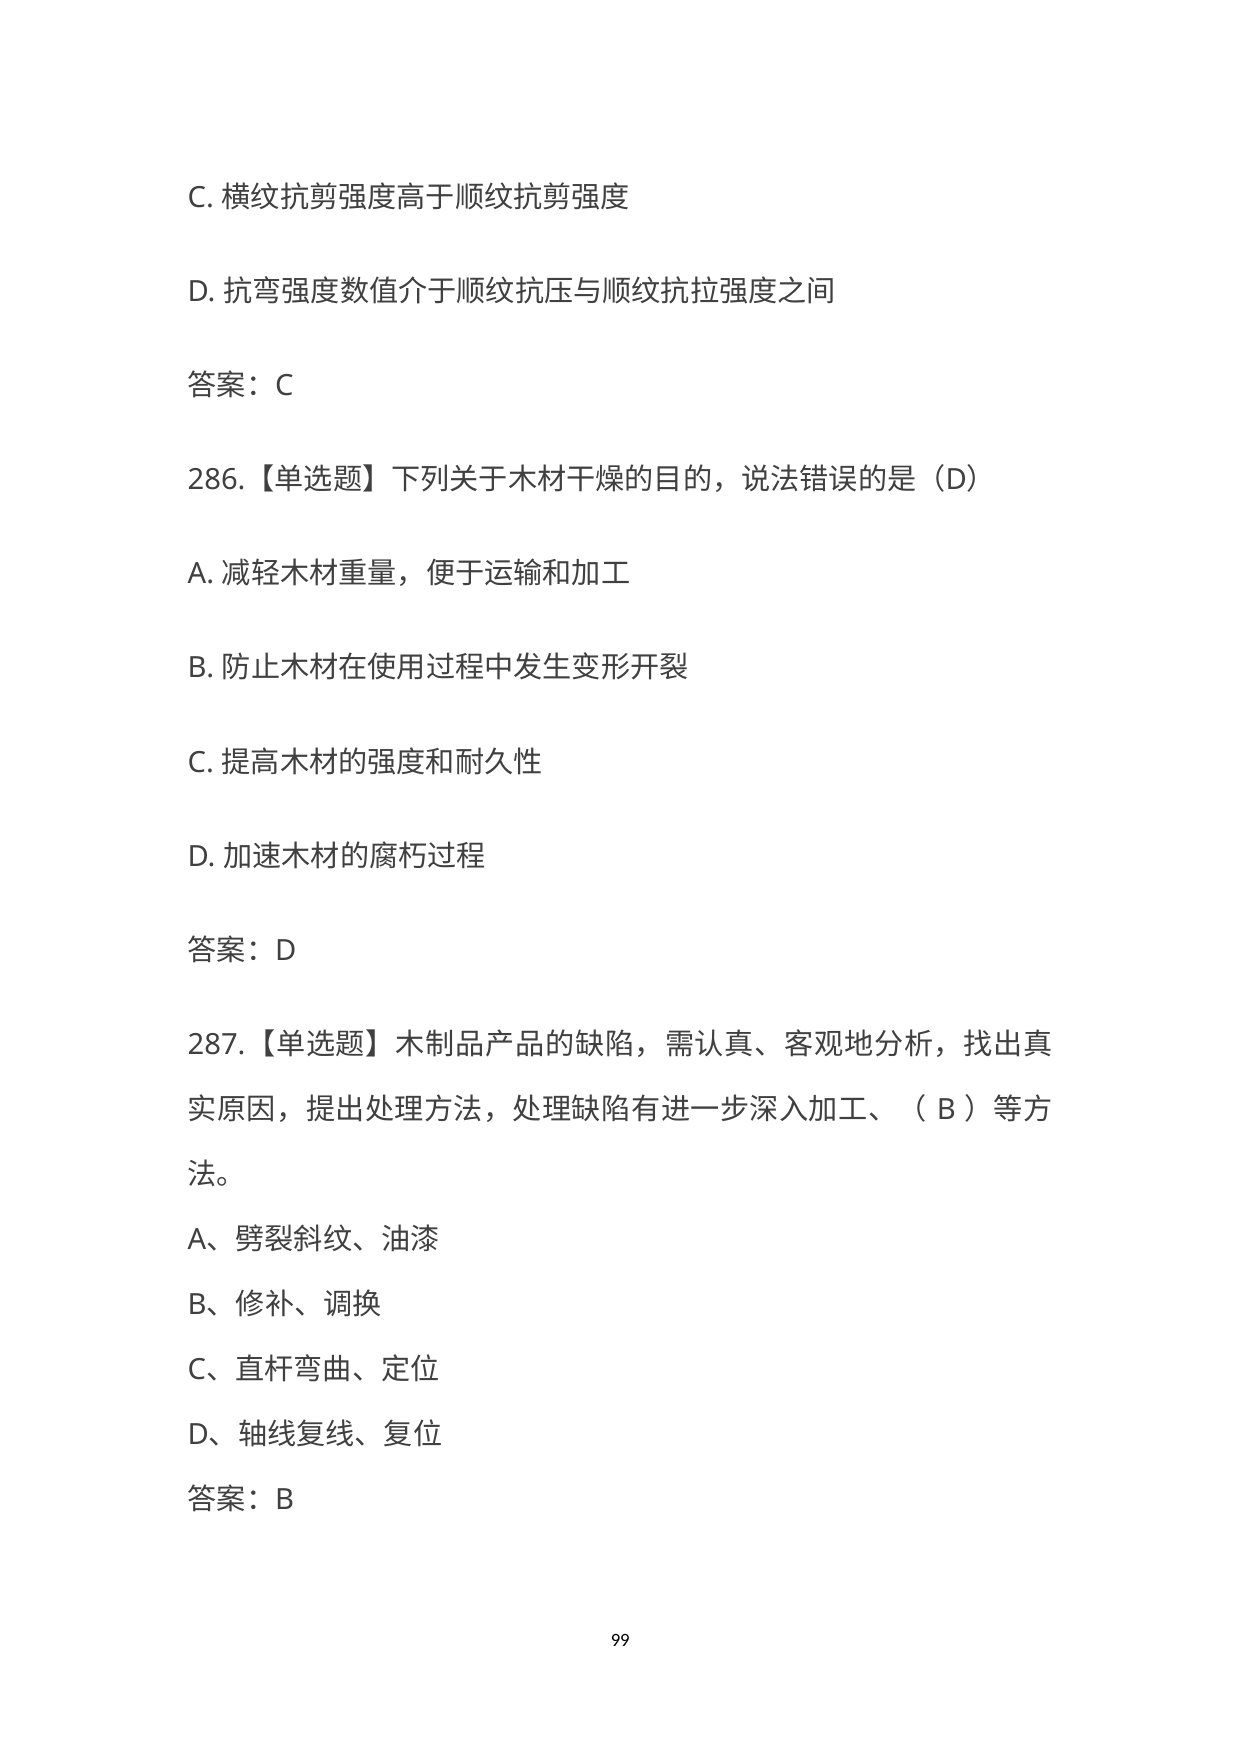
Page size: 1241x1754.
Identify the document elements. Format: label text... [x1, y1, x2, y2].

text 答案：C [187, 350, 1053, 415]
text 287.【单选题】木制品产品的缺陷，需认真、客观地分析，找出真实原因，提出处理方法，处理缺陷有进一步深入加工、（ B ）等方法。 A、劈裂斜纹、油漆 B、修补、调换 C、直杆弯曲、定位 D、轴线复线、复位 答案：B [187, 1009, 1053, 1529]
text 286.【单选题】下列关于木材干燥的目的，说法错误的是（D） [187, 444, 1053, 509]
text B. 防止木材在使用过程中发生变形开裂 [187, 633, 1053, 698]
text C. 提高木材的强度和耐久性 [187, 727, 1053, 792]
text C. 横纹抗剪强度高于顺纹抗剪强度 [187, 162, 1053, 227]
text A. 减轻木材重量，便于运输和加工 [187, 539, 1053, 604]
text D. 抗弯强度数值介于顺纹抗压与顺纹抗拉强度之间 [187, 256, 1053, 321]
text 答案：D [187, 915, 1053, 980]
text D. 加速木材的腐朽过程 [187, 821, 1053, 886]
